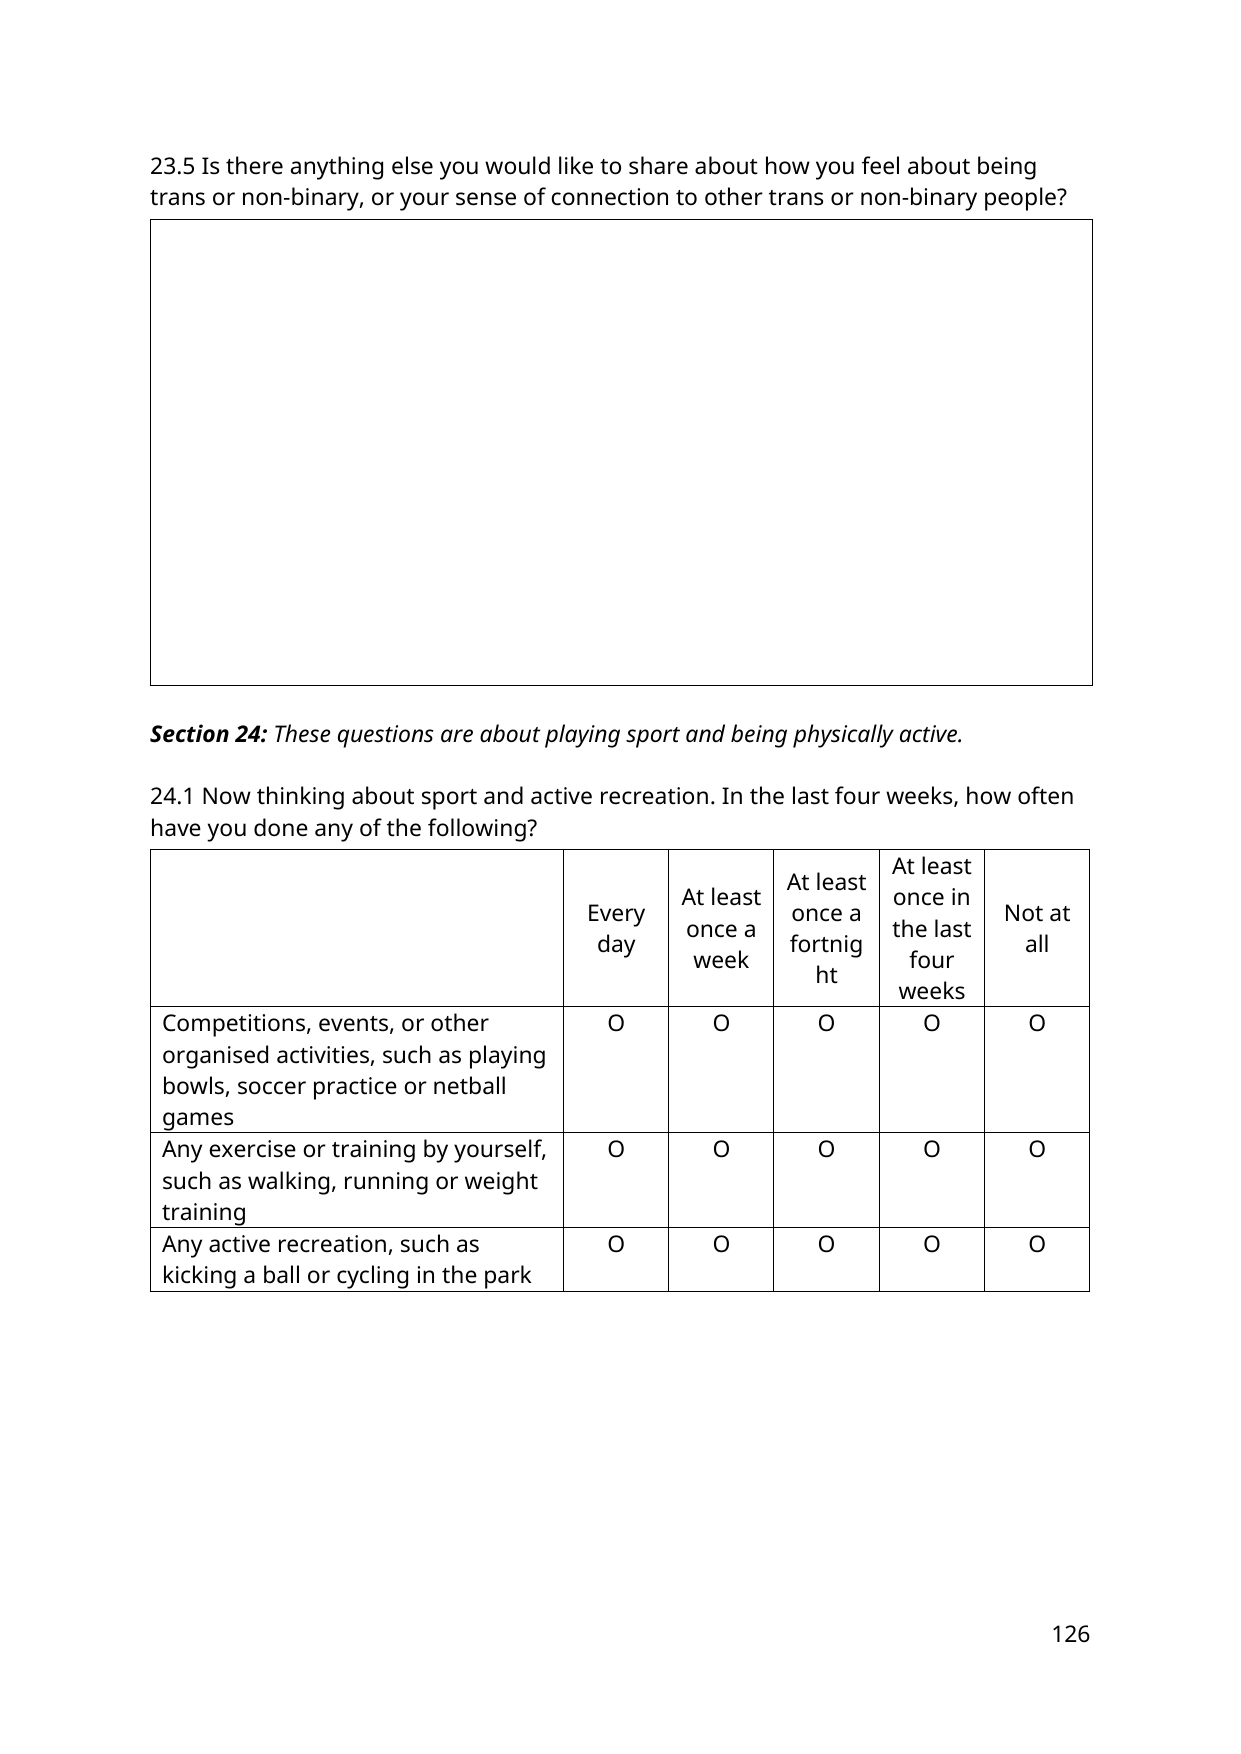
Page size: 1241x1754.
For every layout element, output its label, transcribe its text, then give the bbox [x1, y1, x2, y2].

text 24.1 Now thinking about sport and active recreation. In the last four weeks, how often have you done any of the following? [150, 780, 1090, 843]
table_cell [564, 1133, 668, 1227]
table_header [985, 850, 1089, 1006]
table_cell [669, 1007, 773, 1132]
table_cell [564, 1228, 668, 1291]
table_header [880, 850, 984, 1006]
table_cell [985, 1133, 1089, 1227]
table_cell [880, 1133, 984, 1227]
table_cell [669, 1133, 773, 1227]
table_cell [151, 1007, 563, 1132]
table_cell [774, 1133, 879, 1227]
text Section 24: These questions are about playing sport and being physically active. [150, 718, 1090, 749]
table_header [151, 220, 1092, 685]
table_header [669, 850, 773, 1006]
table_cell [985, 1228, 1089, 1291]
text 23.5 Is there anything else you would like to share about how you feel about being trans or non-binary, or your sense of connection to other trans or non-binary people? [150, 150, 1090, 212]
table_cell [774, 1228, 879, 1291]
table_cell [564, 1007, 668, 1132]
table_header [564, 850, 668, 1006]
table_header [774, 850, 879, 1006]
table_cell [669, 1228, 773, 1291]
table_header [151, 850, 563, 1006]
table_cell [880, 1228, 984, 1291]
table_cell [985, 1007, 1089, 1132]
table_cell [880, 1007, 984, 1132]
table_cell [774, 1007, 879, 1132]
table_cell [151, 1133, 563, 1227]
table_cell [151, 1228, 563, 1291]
